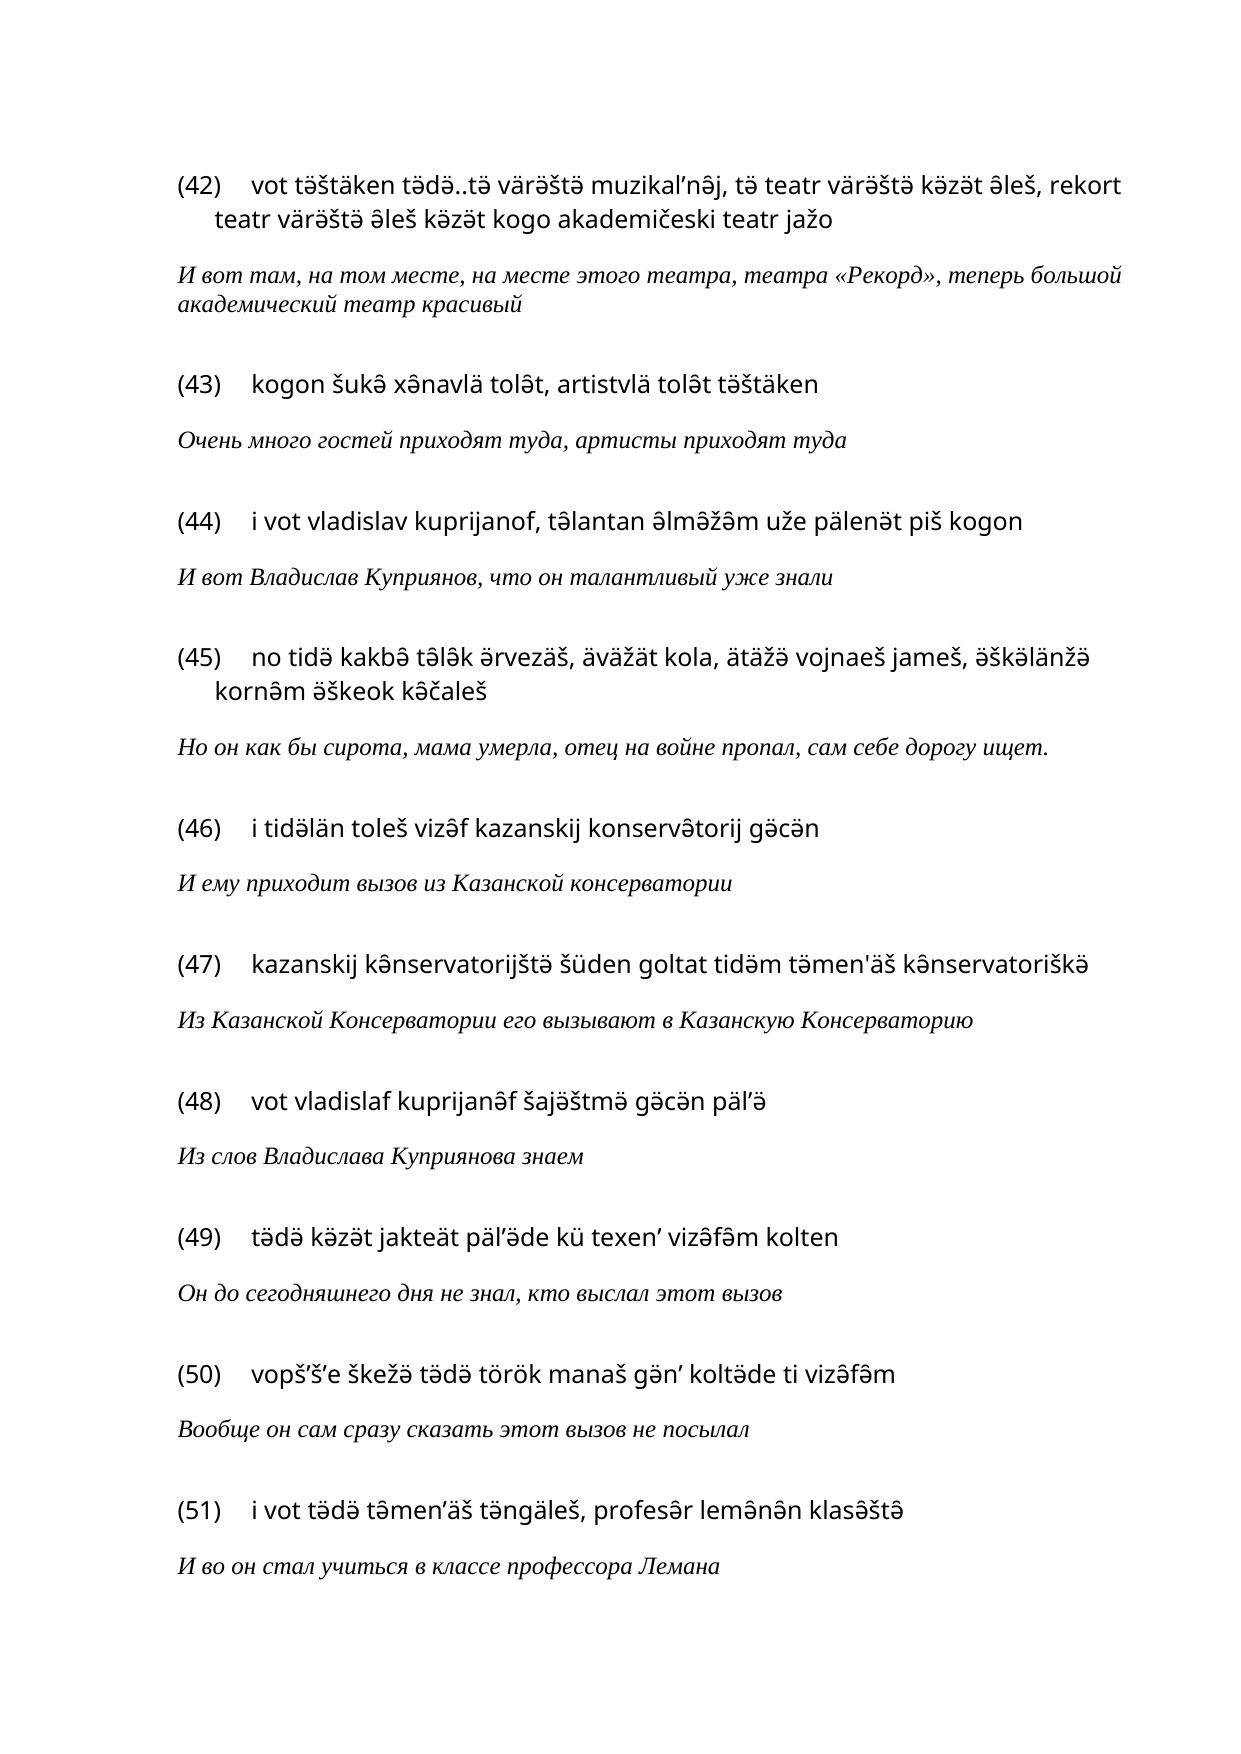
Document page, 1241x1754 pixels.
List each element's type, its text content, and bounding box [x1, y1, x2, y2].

text И вот Владислав Куприянов, что он талантливый уже знали [177, 562, 1152, 590]
text vopš’š’e škežə̈ tə̈də̈ török manaš gə̈n’ koltə̈de ti vizə̑fə̑m [177, 1356, 1152, 1390]
text kazanskij kə̑nservatorijštə̈ šüden goltat tidə̈m tə̈men'äš kə̑nservatoriškə̈ [177, 947, 1152, 981]
text vot tə̈štäken tə̈də̈..tə̈ värə̈štə̈ muzikal’nə̑j, tə̈ teatr värə̈štə̈ kə̈zə̈t ə̑leš, rekort teatr värə̈štə̈ ə̑leš kə̈zə̈t kogo akademičeski teatr jažo [177, 168, 1152, 236]
text i vot tə̈də̈ tə̑men’äš tə̈ngäleš, profesə̑r lemə̑nə̑n klasə̑štə̑ [177, 1493, 1152, 1527]
text И во он стал учиться в классе профессора Лемана [177, 1551, 1152, 1579]
text Очень много гостей приходят туда, артисты приходят туда [177, 425, 1152, 454]
text tə̈də̈ kə̈zə̈t jakteät päl’ə̈de kü texen’ vizə̑fə̑m kolten [177, 1220, 1152, 1254]
text Но он как бы сирота, мама умерла, отец на войне пропал, сам себе дорогу ищет. [177, 732, 1152, 761]
text И вот там, на том месте, на месте этого театра, театра «Рекорд», теперь большой академический театр красивый [177, 260, 1152, 317]
text Из слов Владислава Куприянова знаем [177, 1141, 1152, 1170]
text kogon šukə̑ xə̑navlä tolə̑t, artistvlä tolə̑t tə̈štäken [177, 367, 1152, 401]
text no tidə̈ kakbə̑ tə̑lə̑k ə̈rvezäš, äväžät kola, ätäžə̈ vojnaeš jameš, ə̈škə̈länžə̈ kornə̑m ə̈škeok kə̑čaleš [177, 640, 1152, 708]
text i tidə̈län toleš vizə̑f kazanskij konservə̑torij gə̈cə̈n [177, 810, 1152, 844]
text Он до сегодняшнего дня не знал, кто выслал этот вызов [177, 1278, 1152, 1307]
text И ему приходит вызов из Казанской консерватории [177, 868, 1152, 897]
text i vot vladislav kuprijanof, tə̑lantan ə̑lmə̑žə̑m uže pälenə̈t piš kogon [177, 503, 1152, 537]
text Из Казанской Консерватории его вызывают в Казанскую Консерваторию [177, 1005, 1152, 1034]
text Вообще он сам сразу сказать этот вызов не посылал [177, 1414, 1152, 1443]
text vot vladislaf kuprijanə̑f šajə̈štmə̈ gə̈cə̈n päl’ə̈ [177, 1083, 1152, 1117]
